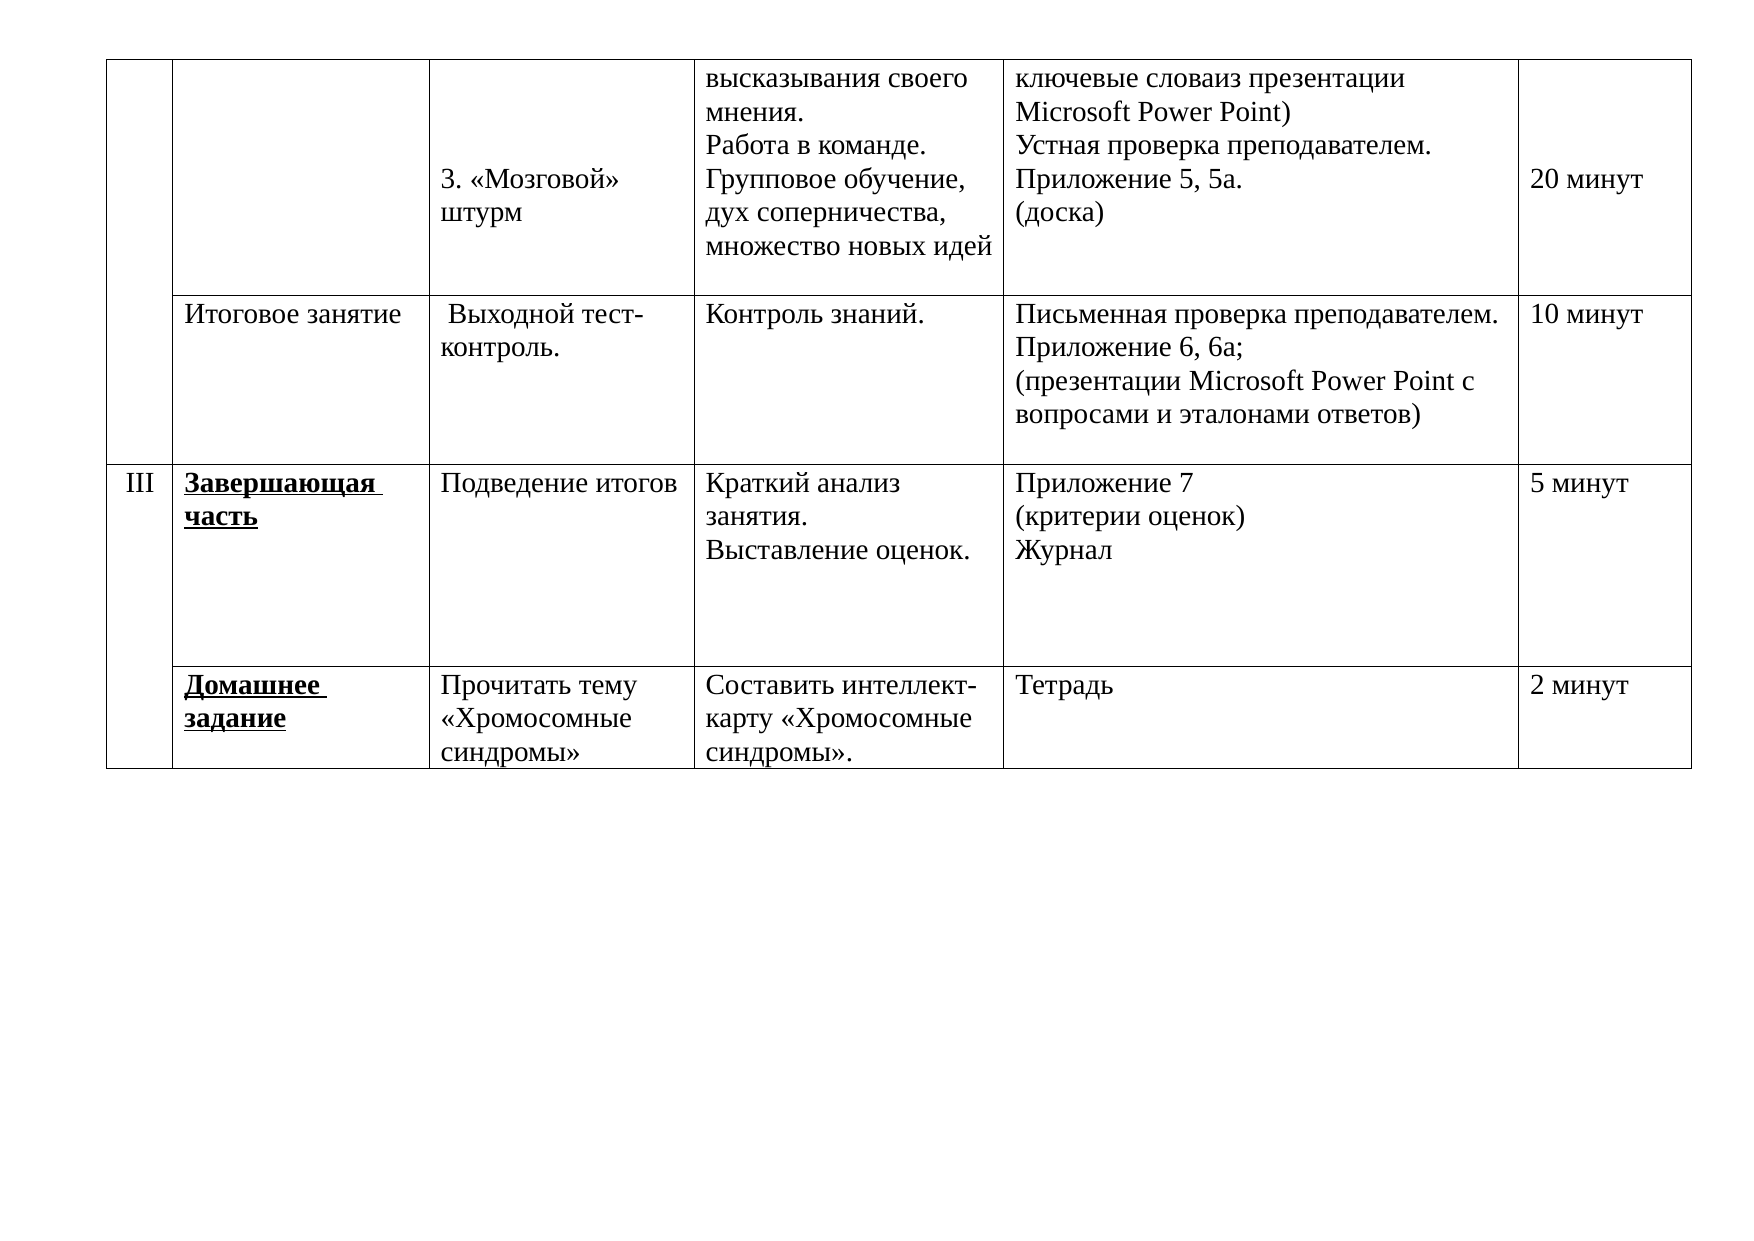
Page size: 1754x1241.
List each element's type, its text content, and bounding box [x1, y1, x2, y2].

table_cell Прочитать тему «Хромосомные синдромы» [430, 667, 694, 768]
table_cell Выходной тест-контроль. [430, 296, 694, 464]
table_cell Письменная проверка преподавателем. Приложение 6, 6а; (презентации Microsoft Power Point c вопросами и эталонами ответов) [1004, 296, 1518, 464]
table_cell Подведение итогов [430, 465, 694, 666]
table_cell Итоговое занятие [173, 296, 429, 464]
table_cell Завершающая часть [173, 465, 429, 666]
table_cell Приложение 7 (критерии оценок) Журнал [1004, 465, 1518, 666]
table_cell Составить интеллект-карту «Хромосомные синдромы». [695, 667, 1003, 768]
table_cell Краткий анализ занятия. Выставление оценок. [695, 465, 1003, 666]
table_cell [173, 60, 429, 295]
table_cell Тетрадь [1004, 667, 1518, 768]
table_cell 10 минут [1519, 296, 1691, 464]
table_cell Контроль знаний. [695, 296, 1003, 464]
table_cell 2 минут [1519, 667, 1691, 768]
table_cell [695, 60, 1003, 295]
table_cell Домашнее задание [173, 667, 429, 768]
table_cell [430, 60, 694, 295]
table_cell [1519, 60, 1691, 295]
table_cell 5 минут [1519, 465, 1691, 666]
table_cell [1004, 60, 1518, 295]
table_cell III [107, 465, 172, 768]
